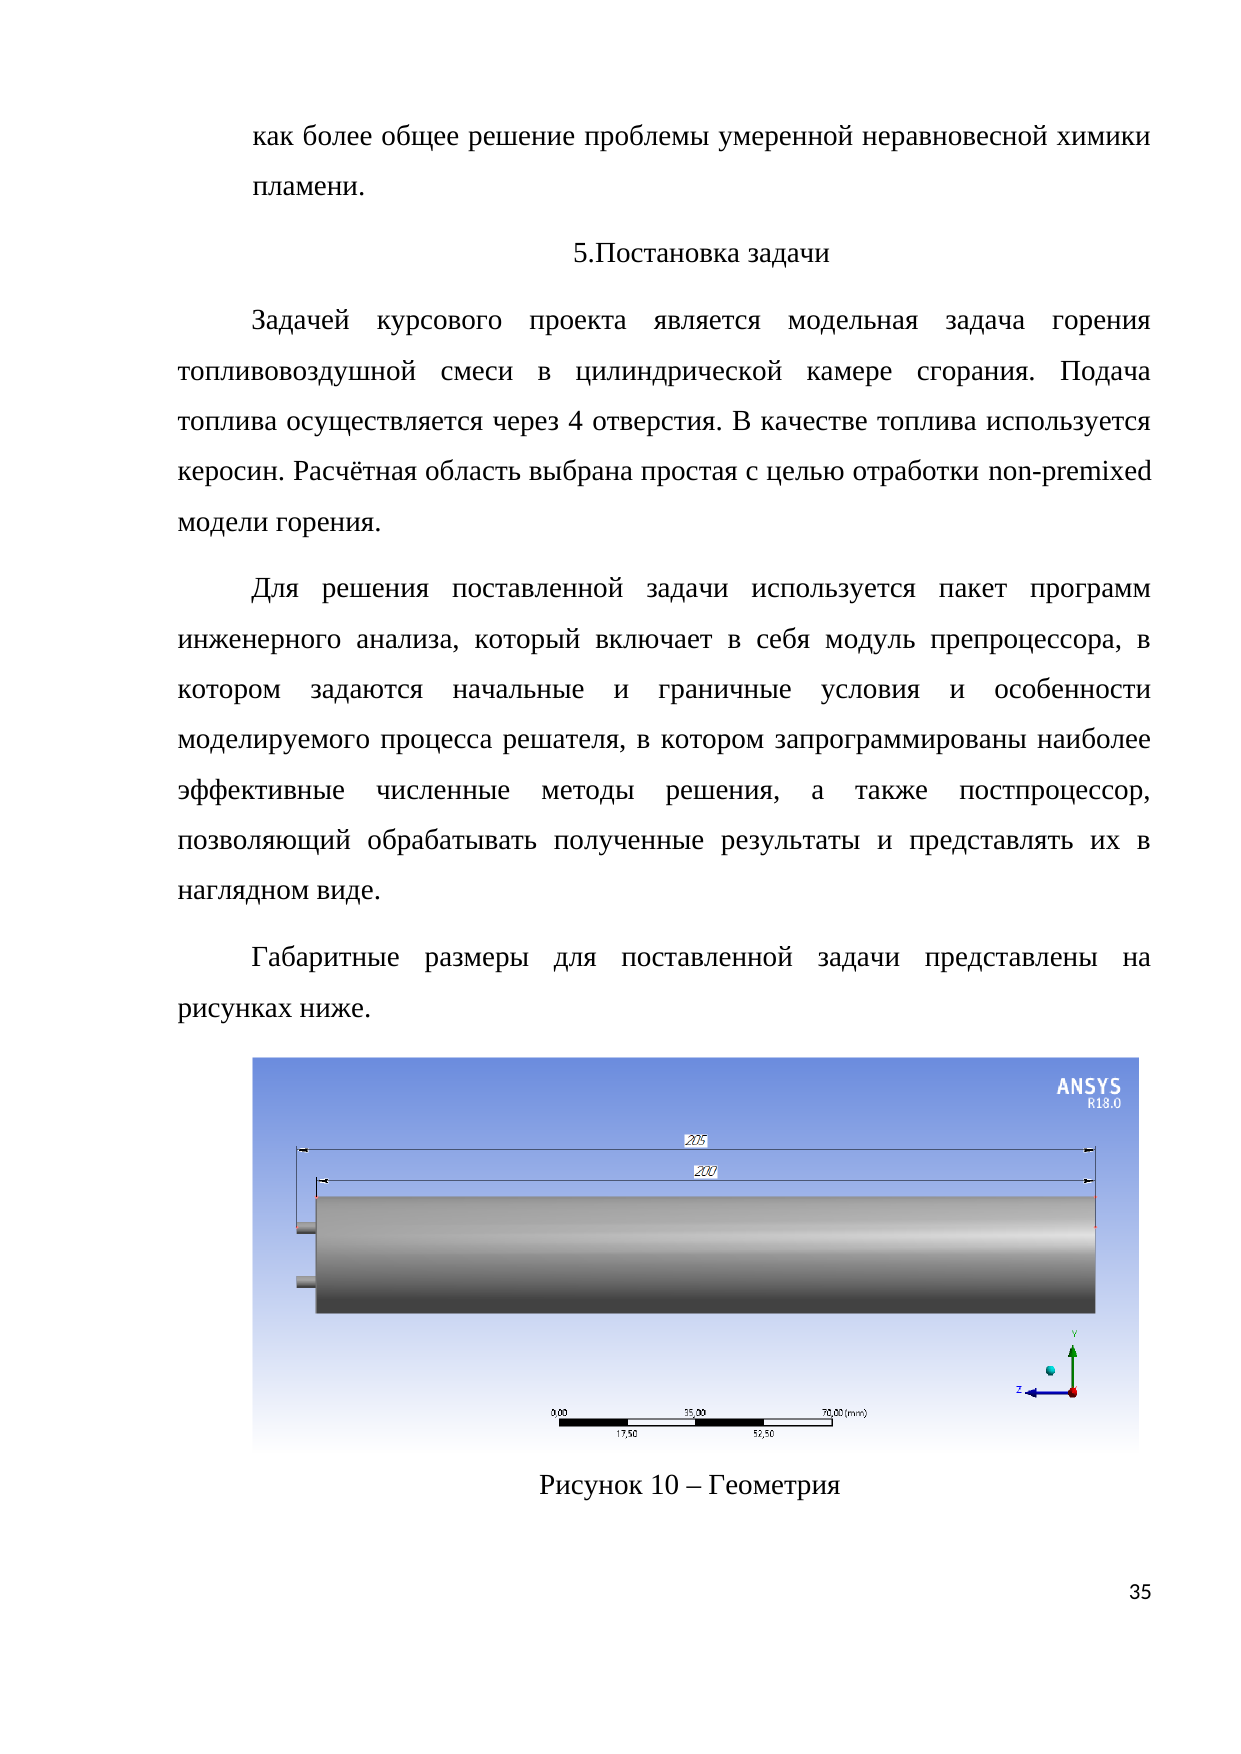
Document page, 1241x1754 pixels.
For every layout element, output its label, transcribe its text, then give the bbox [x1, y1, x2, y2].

text 5.Постановка задачи [177, 235, 1152, 269]
table_header [166, 1057, 1139, 1467]
picture [251, 1056, 1140, 1454]
table_cell Рисунок 10 – Геометрия [166, 1467, 1139, 1514]
text Для решения поставленной задачи используется пакет программ инженерного анализа, который включает в себя модуль препроцессора, в котором задаются начальные и граничные условия и особенности моделируемого процесса решателя, в котором запрограммированы наиболее эффективные численные методы решения, а также постпроцессор, позволяющий обрабатывать полученные результаты и представлять их в наглядном виде. [177, 571, 1152, 906]
text Габаритные размеры для поставленной задачи представлены на рисунках ниже. [177, 939, 1152, 1023]
text Задачей курсового проекта является модельная задача горения топливовоздушной смеси в цилиндрической камере сгорания. Подача топлива осуществляется через 4 отверстия. В качестве топлива используется керосин. Расчётная область выбрана простая с целью отработки non-premixed модели горения. [177, 302, 1152, 537]
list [252, 118, 1152, 202]
